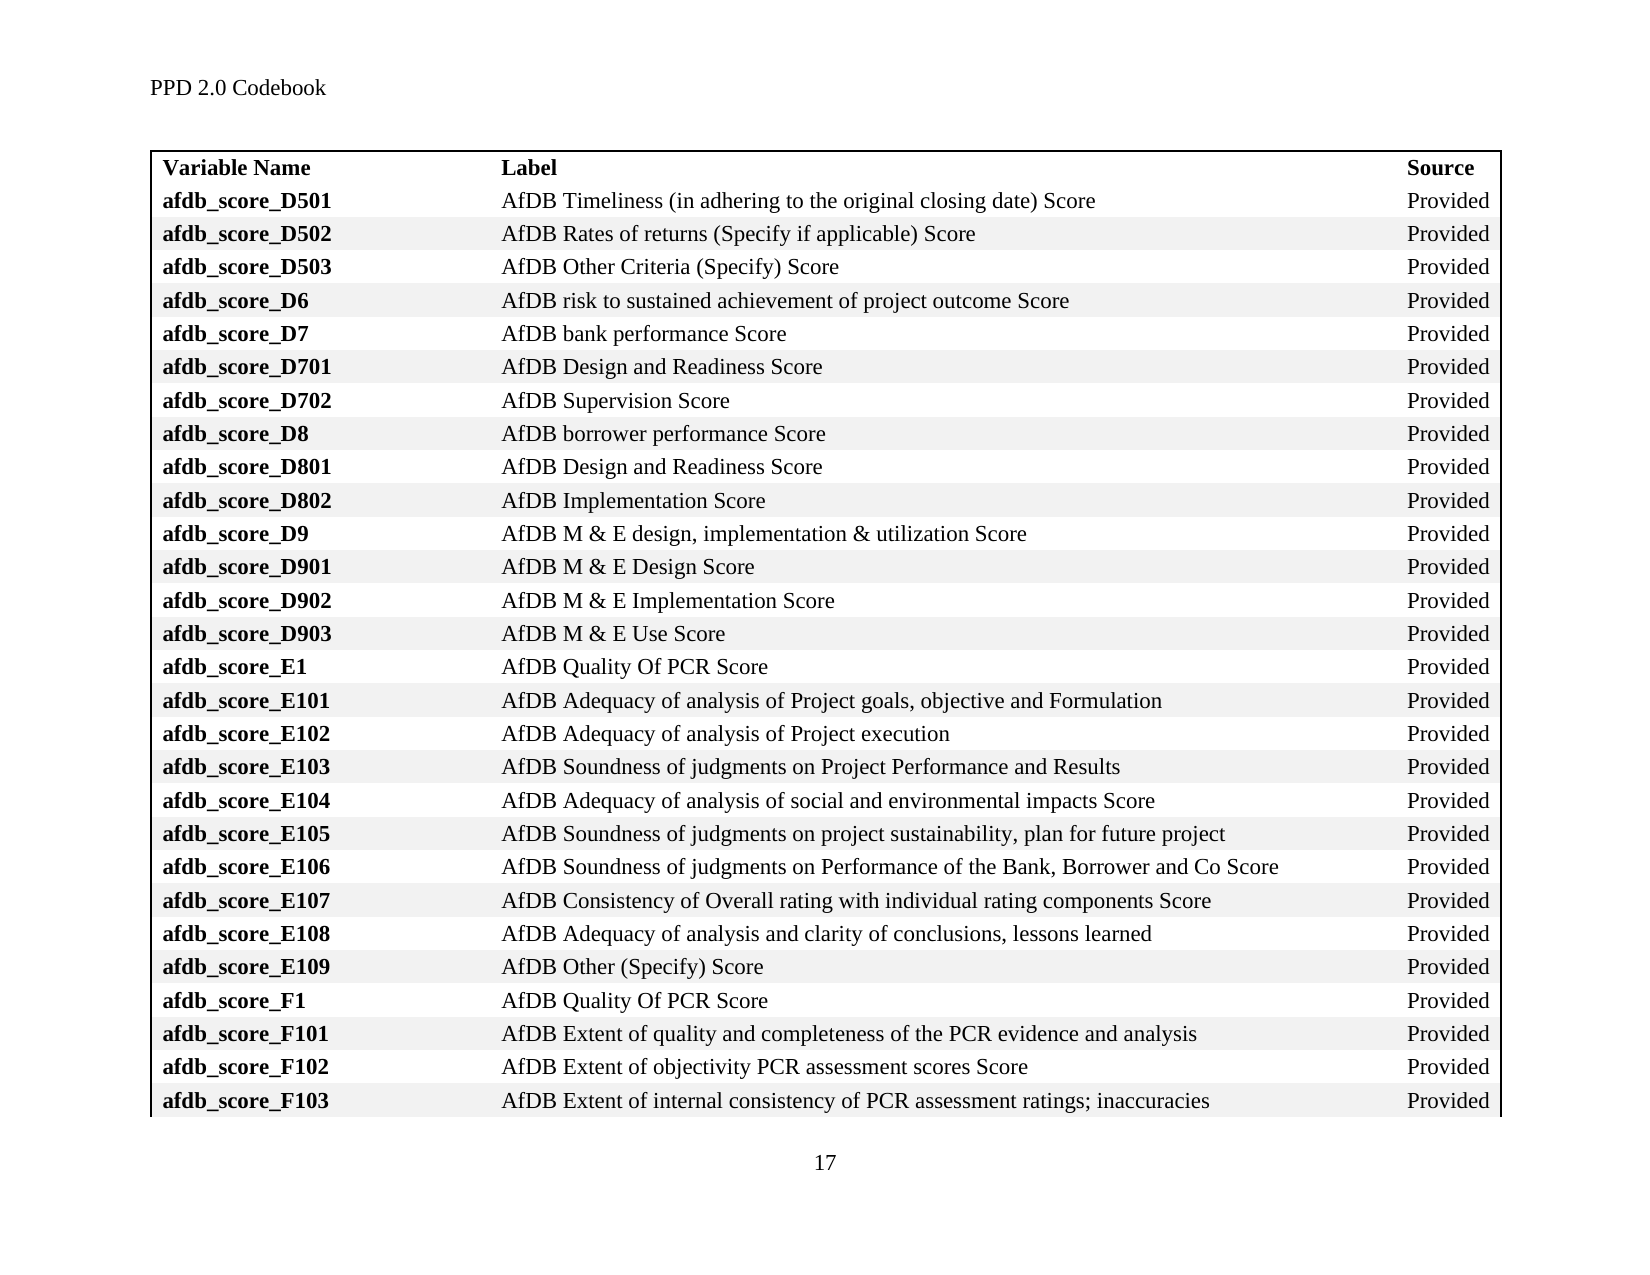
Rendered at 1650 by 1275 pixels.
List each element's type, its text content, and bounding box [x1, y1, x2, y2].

table_cell Provided [1396, 450, 1500, 483]
table_cell Provided [1396, 717, 1500, 750]
table_cell afdb_score_D902 [152, 583, 490, 617]
table_cell AfDB Other (Specify) Score [490, 950, 1396, 983]
table_header Variable Name [152, 152, 490, 183]
table_cell afdb_score_E108 [152, 917, 490, 950]
table_cell afdb_score_F101 [152, 1017, 490, 1050]
table_cell afdb_score_D702 [152, 383, 490, 417]
table_cell AfDB Quality Of PCR Score [490, 650, 1396, 683]
table_cell Provided [1396, 1083, 1500, 1117]
table_cell AfDB M & E Implementation Score [490, 583, 1396, 617]
table_cell AfDB bank performance Score [490, 317, 1396, 350]
table_cell AfDB Adequacy of analysis and clarity of conclusions, lessons learned [490, 917, 1396, 950]
table_cell Provided [1396, 383, 1500, 417]
table_cell AfDB Adequacy of analysis of Project goals, objective and Formulation [490, 683, 1396, 717]
table_cell afdb_score_D9 [152, 517, 490, 550]
table_cell afdb_score_E102 [152, 717, 490, 750]
table_cell Provided [1396, 350, 1500, 383]
table_cell afdb_score_E1 [152, 650, 490, 683]
table_header Source [1396, 152, 1500, 183]
table_header Label [490, 152, 1396, 183]
table_cell AfDB Adequacy of analysis of Project execution [490, 717, 1396, 750]
table_cell AfDB Rates of returns (Specify if applicable) Score [490, 217, 1396, 250]
table_cell AfDB Extent of objectivity PCR assessment scores Score [490, 1050, 1396, 1083]
table_cell Provided [1396, 217, 1500, 250]
table_cell afdb_score_F103 [152, 1083, 490, 1117]
table_cell AfDB Extent of quality and completeness of the PCR evidence and analysis [490, 1017, 1396, 1050]
table_cell Provided [1396, 183, 1500, 217]
table_cell afdb_score_D7 [152, 317, 490, 350]
table_cell afdb_score_E109 [152, 950, 490, 983]
table_cell afdb_score_D801 [152, 450, 490, 483]
table_cell afdb_score_F102 [152, 1050, 490, 1083]
table_cell Provided [1396, 1050, 1500, 1083]
table_cell Provided [1396, 950, 1500, 983]
table_cell afdb_score_D901 [152, 550, 490, 583]
table_cell Provided [1396, 783, 1500, 817]
table_cell afdb_score_D501 [152, 183, 490, 217]
table_cell Provided [1396, 483, 1500, 517]
table_cell Provided [1396, 1017, 1500, 1050]
table_cell AfDB Timeliness (in adhering to the original closing date) Score [490, 183, 1396, 217]
table_cell AfDB M & E Design Score [490, 550, 1396, 583]
table_cell afdb_score_D502 [152, 217, 490, 250]
table_cell afdb_score_D503 [152, 250, 490, 283]
table_cell AfDB Quality Of PCR Score [490, 983, 1396, 1017]
table_cell AfDB Soundness of judgments on Performance of the Bank, Borrower and Co Score [490, 850, 1396, 883]
table_cell Provided [1396, 650, 1500, 683]
table_cell AfDB borrower performance Score [490, 417, 1396, 450]
table_cell AfDB Consistency of Overall rating with individual rating components Score [490, 883, 1396, 917]
table_cell afdb_score_E101 [152, 683, 490, 717]
table_cell Provided [1396, 517, 1500, 550]
table_cell AfDB Supervision Score [490, 383, 1396, 417]
table_cell afdb_score_D8 [152, 417, 490, 450]
table_cell afdb_score_E103 [152, 750, 490, 783]
table_cell AfDB M & E Use Score [490, 617, 1396, 650]
table_cell afdb_score_D903 [152, 617, 490, 650]
table_cell AfDB risk to sustained achievement of project outcome Score [490, 283, 1396, 317]
table_cell Provided [1396, 417, 1500, 450]
table_cell Provided [1396, 583, 1500, 617]
table_cell Provided [1396, 883, 1500, 917]
table_cell afdb_score_E105 [152, 817, 490, 850]
table_cell Provided [1396, 750, 1500, 783]
table_cell Provided [1396, 983, 1500, 1017]
table_cell Provided [1396, 283, 1500, 317]
table_cell afdb_score_D701 [152, 350, 490, 383]
table_cell AfDB Design and Readiness Score [490, 350, 1396, 383]
table_cell Provided [1396, 317, 1500, 350]
table_cell afdb_score_F1 [152, 983, 490, 1017]
table_cell Provided [1396, 817, 1500, 850]
table_cell Provided [1396, 550, 1500, 583]
table_cell Provided [1396, 617, 1500, 650]
table_cell Provided [1396, 683, 1500, 717]
table_cell afdb_score_E107 [152, 883, 490, 917]
table_cell Provided [1396, 250, 1500, 283]
table_cell AfDB Soundness of judgments on project sustainability, plan for future project [490, 817, 1396, 850]
table_cell AfDB Soundness of judgments on Project Performance and Results [490, 750, 1396, 783]
table_cell afdb_score_D802 [152, 483, 490, 517]
table_cell AfDB Adequacy of analysis of social and environmental impacts Score [490, 783, 1396, 817]
table_cell afdb_score_E106 [152, 850, 490, 883]
table_cell AfDB Design and Readiness Score [490, 450, 1396, 483]
table_cell AfDB Implementation Score [490, 483, 1396, 517]
table_cell Provided [1396, 917, 1500, 950]
table_cell afdb_score_D6 [152, 283, 490, 317]
table_cell afdb_score_E104 [152, 783, 490, 817]
table_cell AfDB Other Criteria (Specify) Score [490, 250, 1396, 283]
table_cell Provided [1396, 850, 1500, 883]
table_cell AfDB Extent of internal consistency of PCR assessment ratings; inaccuracies [490, 1083, 1396, 1117]
table_cell AfDB M & E design, implementation & utilization Score [490, 517, 1396, 550]
